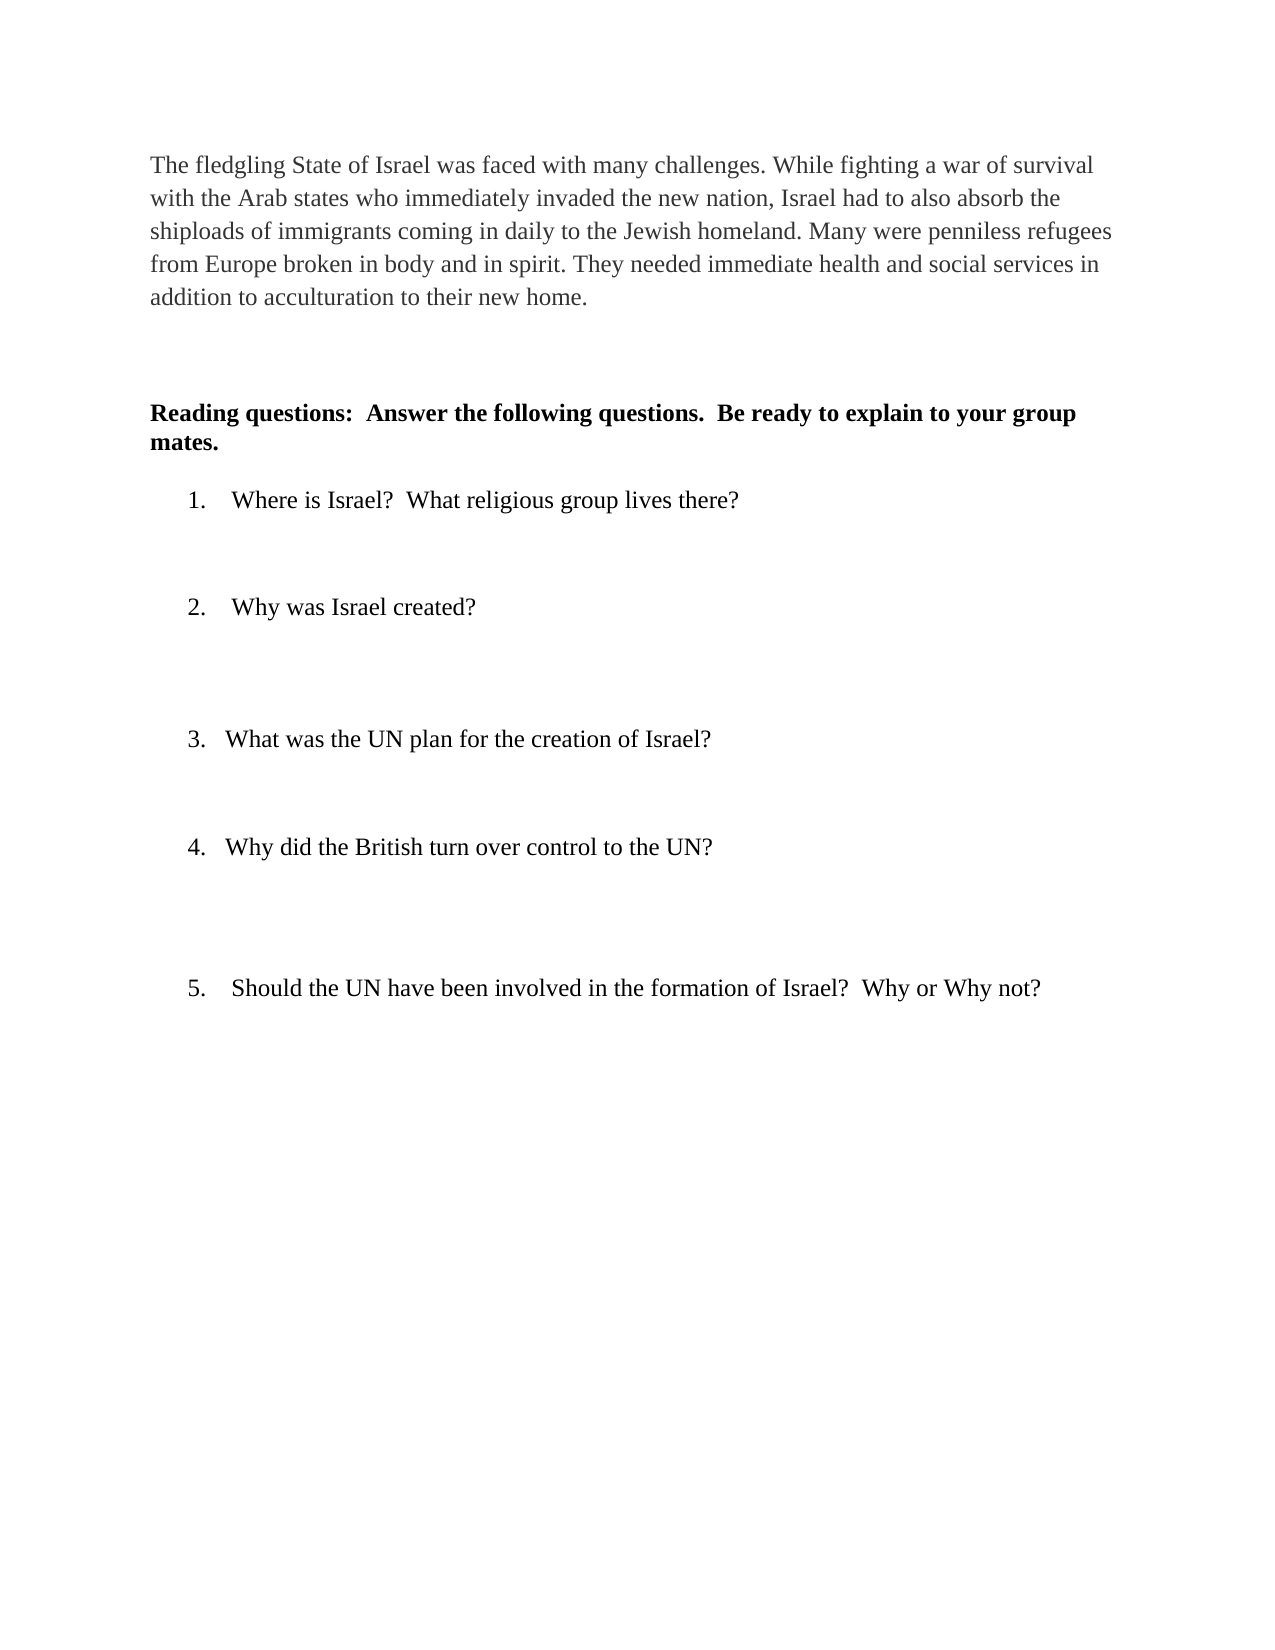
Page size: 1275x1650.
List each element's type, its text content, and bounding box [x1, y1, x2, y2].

text The fledgling State of Israel was faced with many challenges. While fighting a war of survival with the Arab states who immediately invaded the new nation, Israel had to also absorb the shiploads of immigrants coming in daily to the Jewish homeland. Many were penniless refugees from Europe broken in body and in spirit. They needed immediate health and social services in addition to acculturation to their new home. [150, 150, 1125, 311]
list What was the UN plan for the creation of Israel? [187, 724, 1125, 753]
list Why did the British turn over control to the UN? [187, 832, 1125, 861]
text Reading questions: Answer the following questions. Be ready to explain to your group mates. [150, 398, 1125, 456]
list Why was Israel created? [187, 592, 1125, 621]
list Where is Israel? What religious group lives there? [187, 485, 1125, 513]
list Should the UN have been involved in the formation of Israel? Why or Why not? [187, 973, 1125, 1002]
